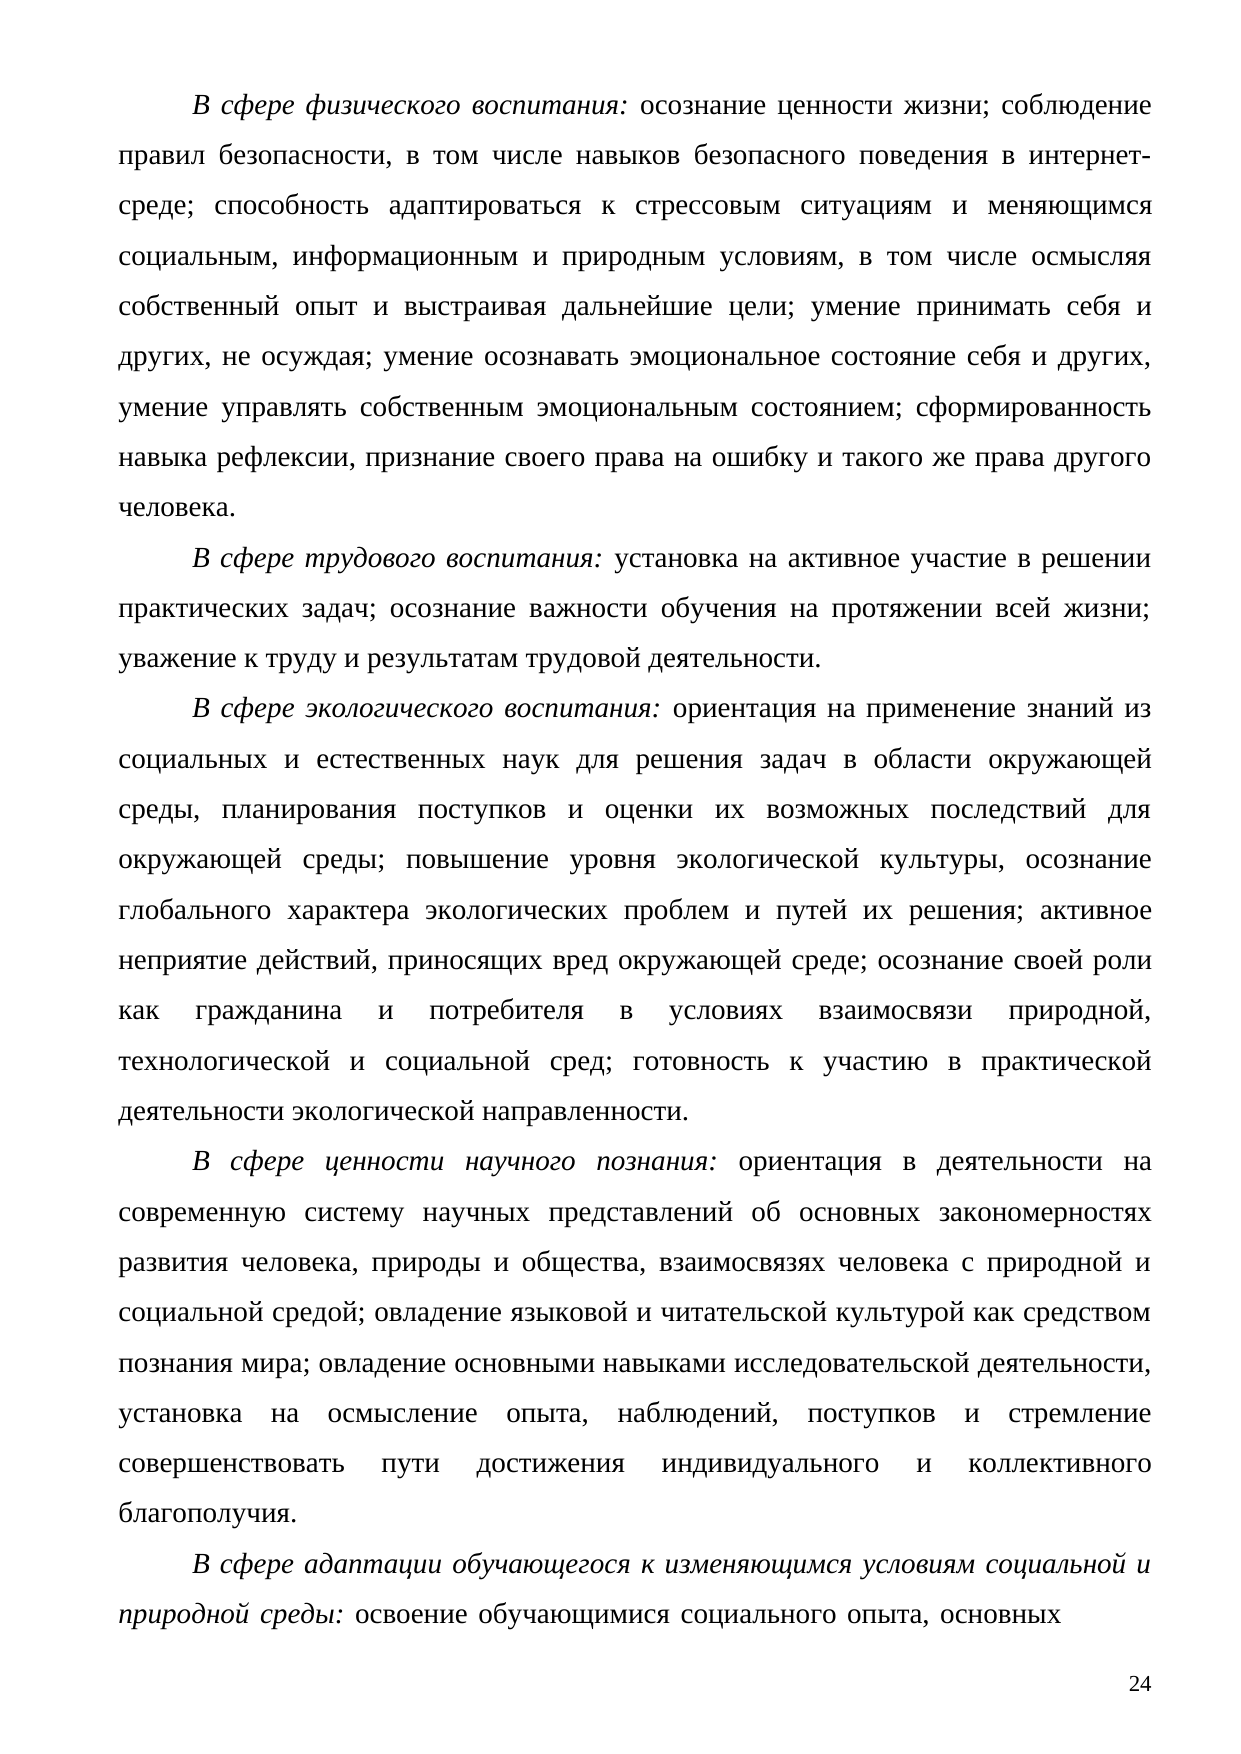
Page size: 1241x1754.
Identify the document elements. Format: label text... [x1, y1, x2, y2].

text В сфере адаптации обучающегося к изменяющимся условиям социальной и природной среды: освоение обучающимися социального опыта, основных [118, 1546, 1151, 1630]
text В сфере ценности научного познания: ориентация в деятельности на современную систему научных представлений об основных закономерностях развития человека, природы и общества, взаимосвязях человека с природной и социальной средой; овладение языковой и читательской культурой как средством познания мира; овладение основными навыками исследовательской деятельности, установка на осмысление опыта, наблюдений, поступков и стремление совершенствовать пути достижения индивидуального и коллективного благополучия. [118, 1143, 1152, 1529]
text В сфере физического воспитания: осознание ценности жизни; соблюдение правил безопасности, в том числе навыков безопасного поведения в интернет- среде; способность адаптироваться к стрессовым ситуациям и меняющимся социальным, информационным и природным условиям, в том числе осмысляя собственный опыт и выстраивая дальнейшие цели; умение принимать себя и других, не осуждая; умение осознавать эмоциональное состояние себя и других, умение управлять собственным эмоциональным состоянием; сформированность навыка рефлексии, признание своего права на ошибку и такого же права другого человека. [118, 87, 1152, 523]
text В сфере экологического воспитания: ориентация на применение знаний из социальных и естественных наук для решения задач в области окружающей среды, планирования поступков и оценки их возможных последствий для окружающей среды; повышение уровня экологической культуры, осознание глобального характера экологических проблем и путей их решения; активное неприятие действий, приносящих вред окружающей среде; осознание своей роли как гражданина и потребителя в условиях взаимосвязи природной, технологической и социальной сред; готовность к участию в практической деятельности экологической направленности. [118, 691, 1152, 1127]
text В сфере трудового воспитания: установка на активное участие в решении практических задач; осознание важности обучения на протяжении всей жизни; уважение к труду и результатам трудовой деятельности. [118, 540, 1152, 674]
